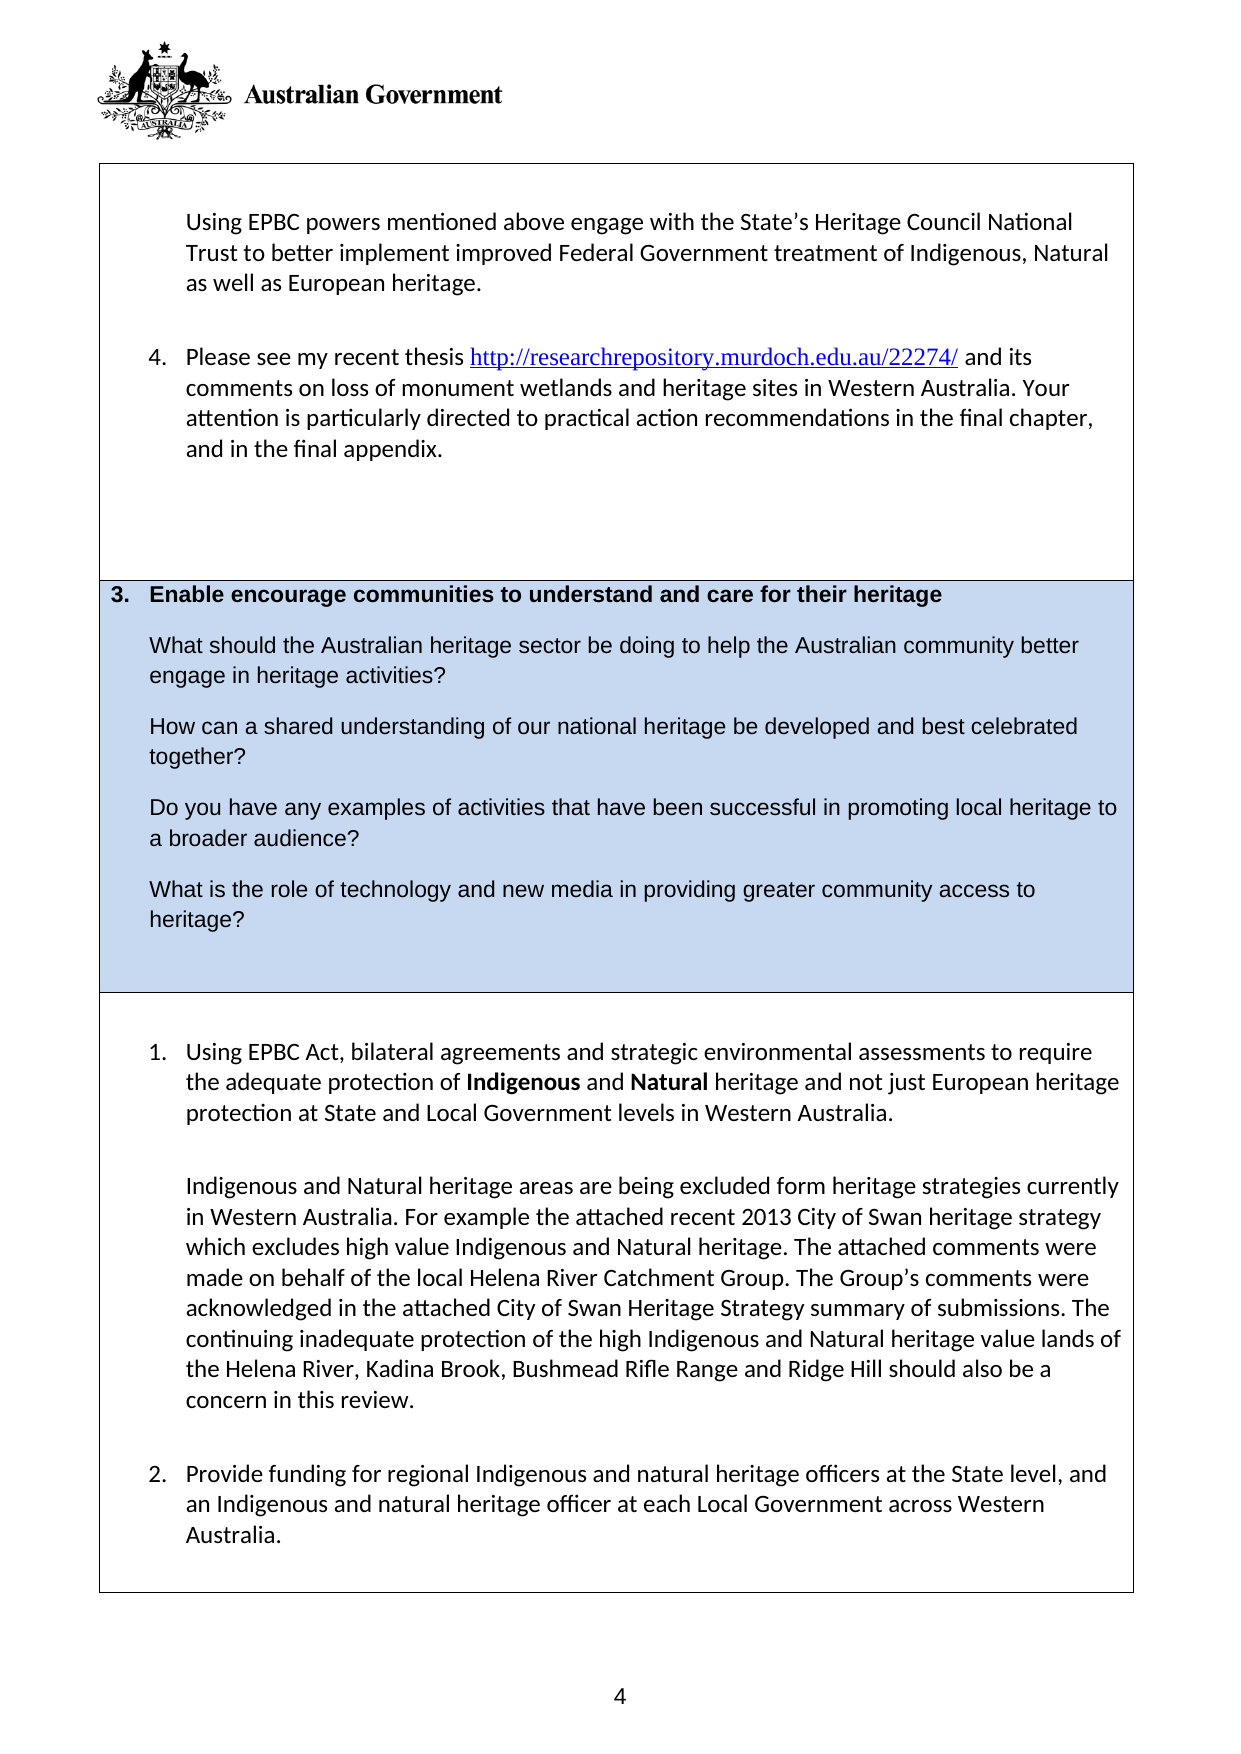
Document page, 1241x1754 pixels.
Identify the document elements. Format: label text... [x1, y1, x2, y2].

table_cell Enable encourage communities to understand and care for their heritage What should the Australian heritage sector be doing to help the Australian community better engage in heritage activities? How can a shared understanding of our national heritage be developed and best celebrated together? Do you have any examples of activities that have been successful in promoting local heritage to a broader audience? What is the role of technology and new media in providing greater community access to heritage? [100, 581, 1133, 992]
picture [82, 26, 517, 154]
